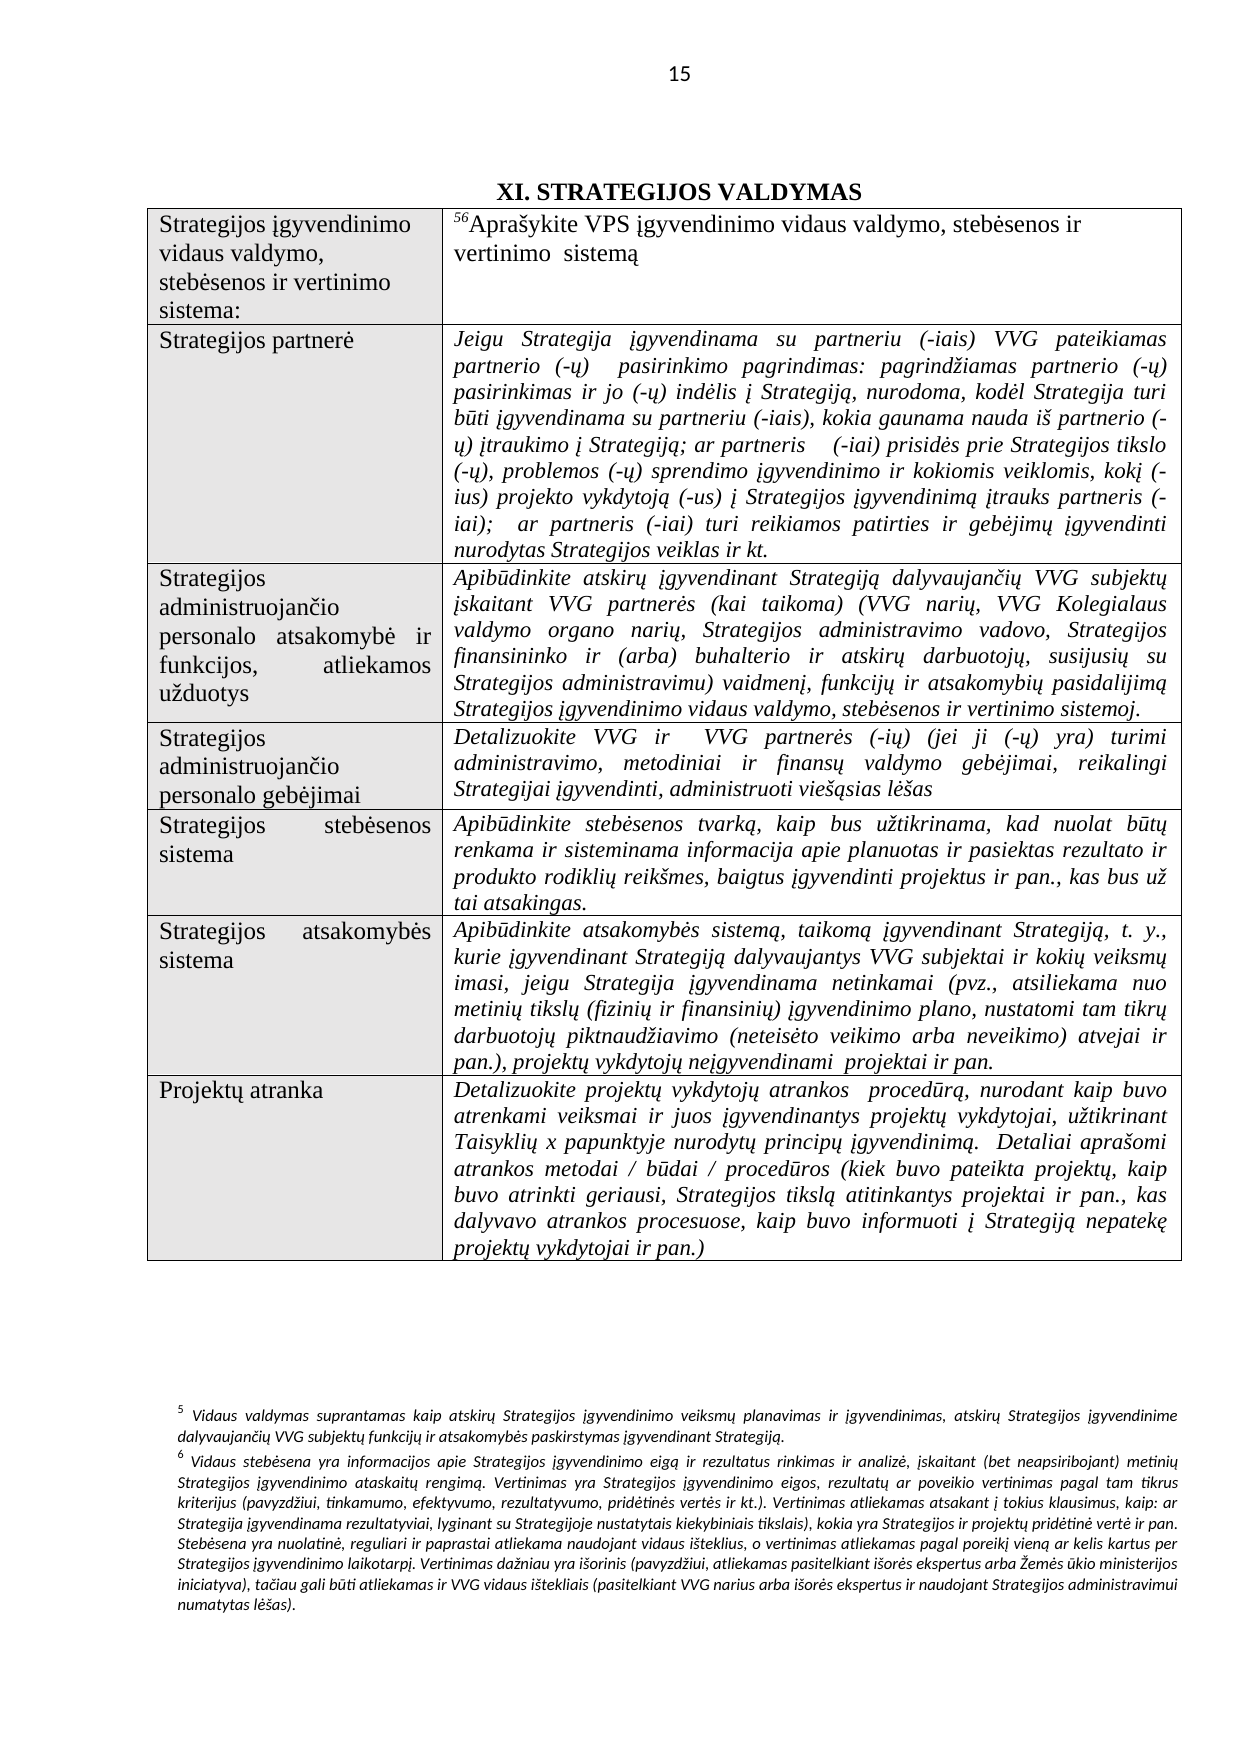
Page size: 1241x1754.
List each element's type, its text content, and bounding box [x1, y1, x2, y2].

table_cell Apibūdinkite atsakomybės sistemą, taikomą įgyvendinant Strategiją, t. y., kurie įgyvendinant Strategiją dalyvaujantys VVG subjektai ir kokių veiksmų imasi, jeigu Strategija įgyvendinama netinkamai (pvz., atsiliekama nuo metinių tikslų (fizinių ir finansinių) įgyvendinimo plano, nustatomi tam tikrų darbuotojų piktnaudžiavimo (neteisėto veikimo arba neveikimo) atvejai ir pan.), projektų vykdytojų neįgyvendinami projektai ir pan. [443, 916, 1181, 1074]
table_cell Jeigu Strategija įgyvendinama su partneriu (-iais) VVG pateikiamas partnerio (-ų) pasirinkimo pagrindimas: pagrindžiamas partnerio (-ų) pasirinkimas ir jo (-ų) indėlis į Strategiją, nurodoma, kodėl Strategija turi būti įgyvendinama su partneriu (-iais), kokia gaunama nauda iš partnerio (-ų) įtraukimo į Strategiją; ar partneris (-iai) prisidės prie Strategijos tikslo (-ų), problemos (-ų) sprendimo įgyvendinimo ir kokiomis veiklomis, kokį (-ius) projekto vykdytoją (-us) į Strategijos įgyvendinimą įtrauks partneris (-iai); ar partneris (-iai) turi reikiamos patirties ir gebėjimų įgyvendinti nurodytas Strategijos veiklas ir kt. [443, 325, 1181, 562]
table_header Strategijos įgyvendinimo vidaus valdymo, stebėsenos ir vertinimo sistema: [148, 209, 442, 324]
table_cell Strategijos atsakomybės sistema [148, 916, 442, 1074]
table_cell Detalizuokite VVG ir VVG partnerės (-ių) (jei ji (-ų) yra) turimi administravimo, metodiniai ir finansų valdymo gebėjimai, reikalingi Strategijai įgyvendinti, administruoti viešąsias lėšas [443, 723, 1181, 809]
table_cell Strategijos stebėsenos sistema [148, 810, 442, 915]
text XI. STRATEGIJOS VALDYMAS [177, 177, 1181, 206]
table_cell Strategijos administruojančio personalo gebėjimai [148, 723, 442, 809]
table_cell Strategijos partnerė [148, 325, 442, 562]
table_header [443, 209, 1181, 324]
table_cell Apibūdinkite atskirų įgyvendinant Strategiją dalyvaujančių VVG subjektų įskaitant VVG partnerės (kai taikoma) (VVG narių, VVG Kolegialaus valdymo organo narių, Strategijos administravimo vadovo, Strategijos finansininko ir (arba) buhalterio ir atskirų darbuotojų, susijusių su Strategijos administravimu) vaidmenį, funkcijų ir atsakomybių pasidalijimą Strategijos įgyvendinimo vidaus valdymo, stebėsenos ir vertinimo sistemoj. [443, 564, 1181, 722]
table_cell Apibūdinkite stebėsenos tvarką, kaip bus užtikrinama, kad nuolat būtų renkama ir sisteminama informacija apie planuotas ir pasiektas rezultato ir produkto rodiklių reikšmes, baigtus įgyvendinti projektus ir pan., kas bus už tai atsakingas. [443, 810, 1181, 915]
table_cell Strategijos administruojančio personalo atsakomybė ir funkcijos, atliekamos užduotys [148, 564, 442, 722]
table_cell Detalizuokite projektų vykdytojų atrankos procedūrą, nurodant kaip buvo atrenkami veiksmai ir juos įgyvendinantys projektų vykdytojai, užtikrinant Taisyklių x papunktyje nurodytų principų įgyvendinimą. Detaliai aprašomi atrankos metodai / būdai / procedūros (kiek buvo pateikta projektų, kaip buvo atrinkti geriausi, Strategijos tikslą atitinkantys projektai ir pan., kas dalyvavo atrankos procesuose, kaip buvo informuoti į Strategiją nepatekę projektų vykdytojai ir pan.) [443, 1076, 1181, 1260]
table_cell Projektų atranka [148, 1076, 442, 1260]
